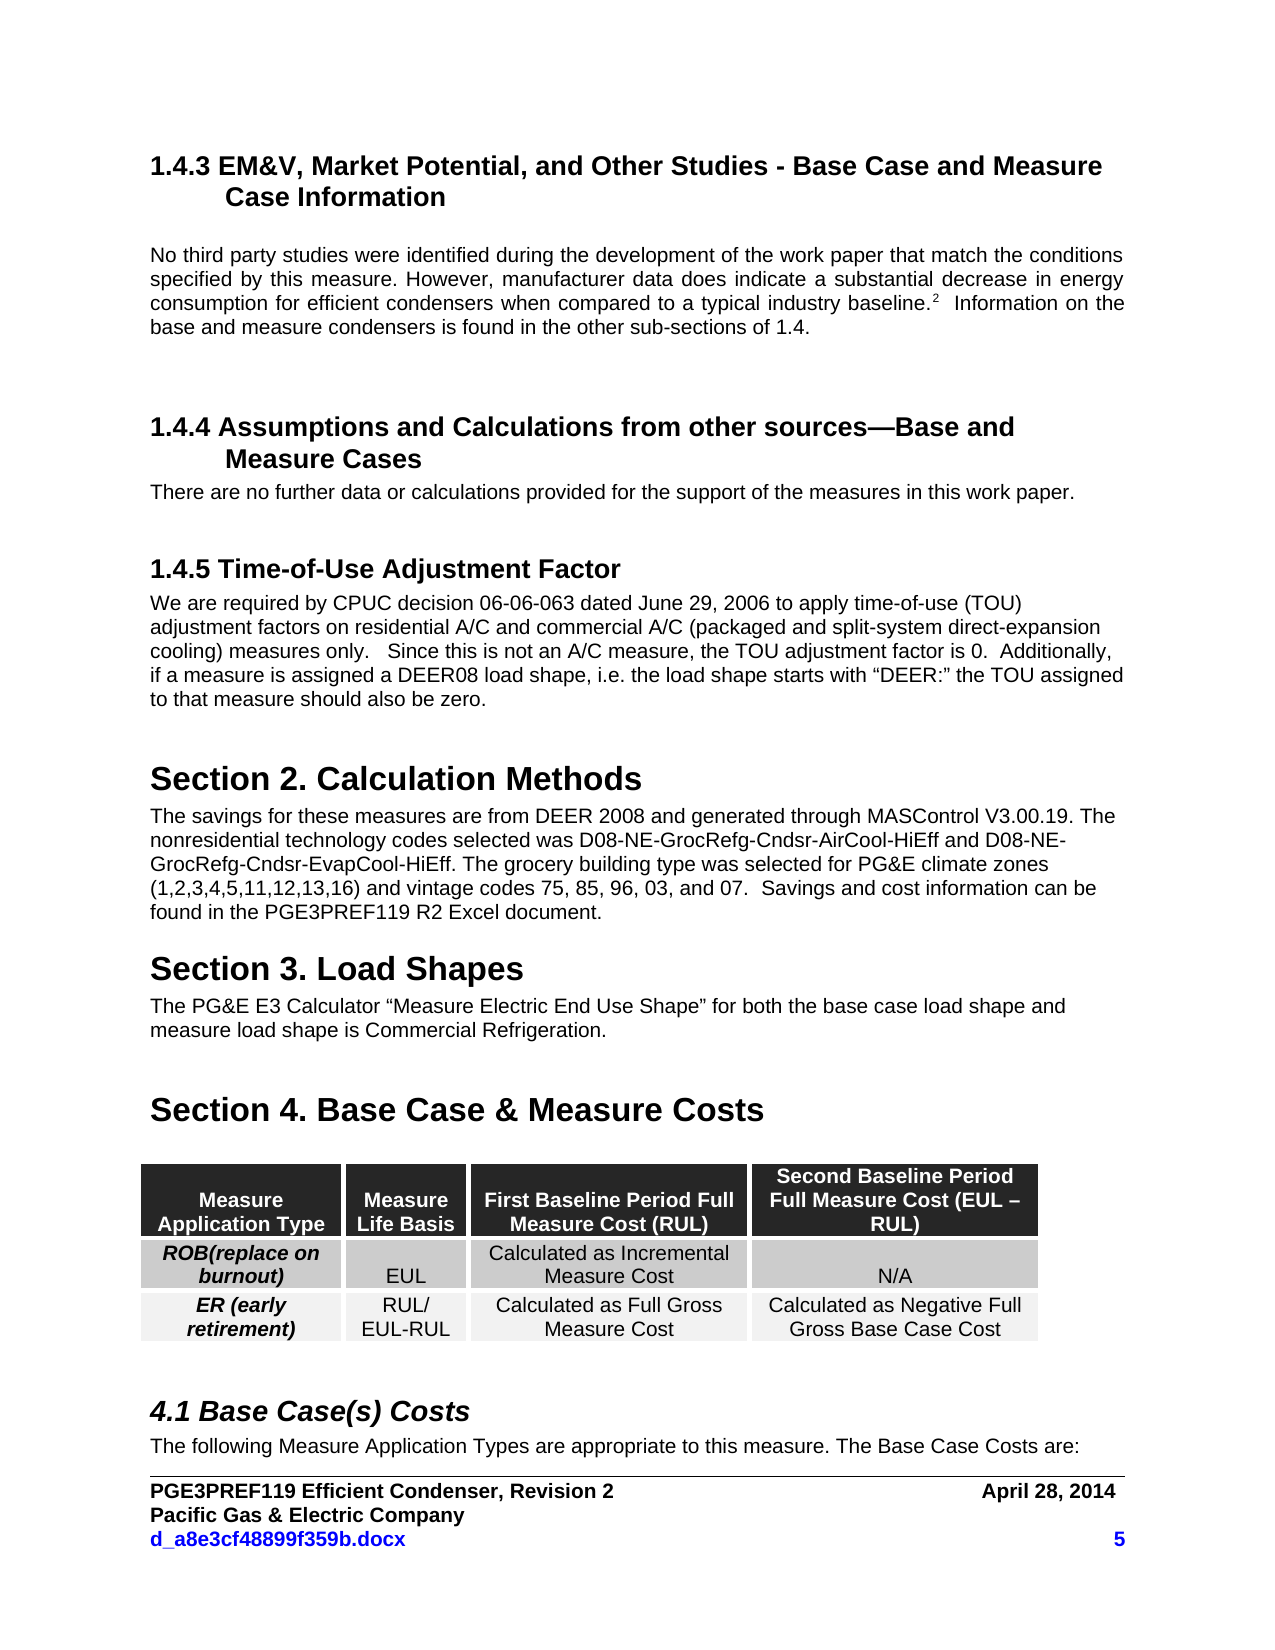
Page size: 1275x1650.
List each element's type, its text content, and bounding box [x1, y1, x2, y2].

text The savings for these measures are from DEER 2008 and generated through MASControl V3.00.19. The nonresidential technology codes selected was D08-NE-GrocRefg-Cndsr-AirCool-HiEff and D08-NE-GrocRefg-Cndsr-EvapCool-HiEff. The grocery building type was selected for PG&E climate zones (1,2,3,4,5,11,12,13,16) and vintage codes 75, 85, 96, 03, and 07. Savings and cost information can be found in the PGE3PREF119 R2 Excel document. [150, 804, 1125, 924]
table_cell N/A [752, 1240, 1038, 1288]
subtitle 4.1 Base Case(s) Costs [150, 1394, 1125, 1428]
subtitle Section 2. Calculation Methods [150, 759, 1125, 798]
text There are no further data or calculations provided for the support of the measures in this work paper. [150, 480, 1125, 504]
subtitle Section 4. Base Case & Measure Costs [150, 1090, 1125, 1129]
table_cell RUL/ EUL-RUL [346, 1293, 466, 1341]
text The PG&E E3 Calculator “Measure Electric End Use Shape” for both the base case load shape and measure load shape is Commercial Refrigeration. [150, 993, 1125, 1041]
text We are required by CPUC decision 06-06-063 dated June 29, 2006 to apply time-of-use (TOU) adjustment factors on residential A/C and commercial A/C (packaged and split-system direct-expansion cooling) measures only. Since this is not an A/C measure, the TOU adjustment factor is 0. Additionally, if a measure is assigned a DEER08 load shape, i.e. the load shape starts with “DEER:” the TOU assigned to that measure should also be zero. [150, 591, 1125, 710]
table_header First Baseline Period Full Measure Cost (RUL) [471, 1164, 747, 1236]
text The following Measure Application Types are appropriate to this measure. The Base Case Costs are: [150, 1434, 1125, 1458]
table_cell EUL [346, 1240, 466, 1288]
subtitle 1.4.5 Time-of-Use Adjustment Factor [150, 553, 1125, 584]
table_header Second Baseline Period Full Measure Cost (EUL – RUL) [752, 1164, 1038, 1236]
table_cell ER (early retirement) [141, 1293, 341, 1341]
subtitle 1.4.4 Assumptions and Calculations from other sources—Base and Measure Cases [150, 411, 1125, 474]
table_cell Calculated as Negative Full Gross Base Case Cost [752, 1293, 1038, 1341]
table_cell ROB(replace on burnout) [141, 1240, 341, 1288]
subtitle 1.4.3 EM&V, Market Potential, and Other Studies - Base Case and Measure Case Information [150, 150, 1125, 212]
table_header Measure Application Type [141, 1164, 341, 1236]
table_cell Calculated as Full Gross Measure Cost [471, 1293, 747, 1341]
table_header Measure Life Basis [346, 1164, 466, 1236]
table_cell Calculated as Incremental Measure Cost [471, 1240, 747, 1288]
text No third party studies were identified during the development of the work paper that match the conditions specified by this measure. However, manufacturer data does indicate a substantial decrease in energy consumption for efficient condensers when compared to a typical industry baseline. Information on the base and measure condensers is found in the other sub-sections of 1.4. [150, 243, 1125, 338]
subtitle Section 3. Load Shapes [150, 949, 1125, 987]
